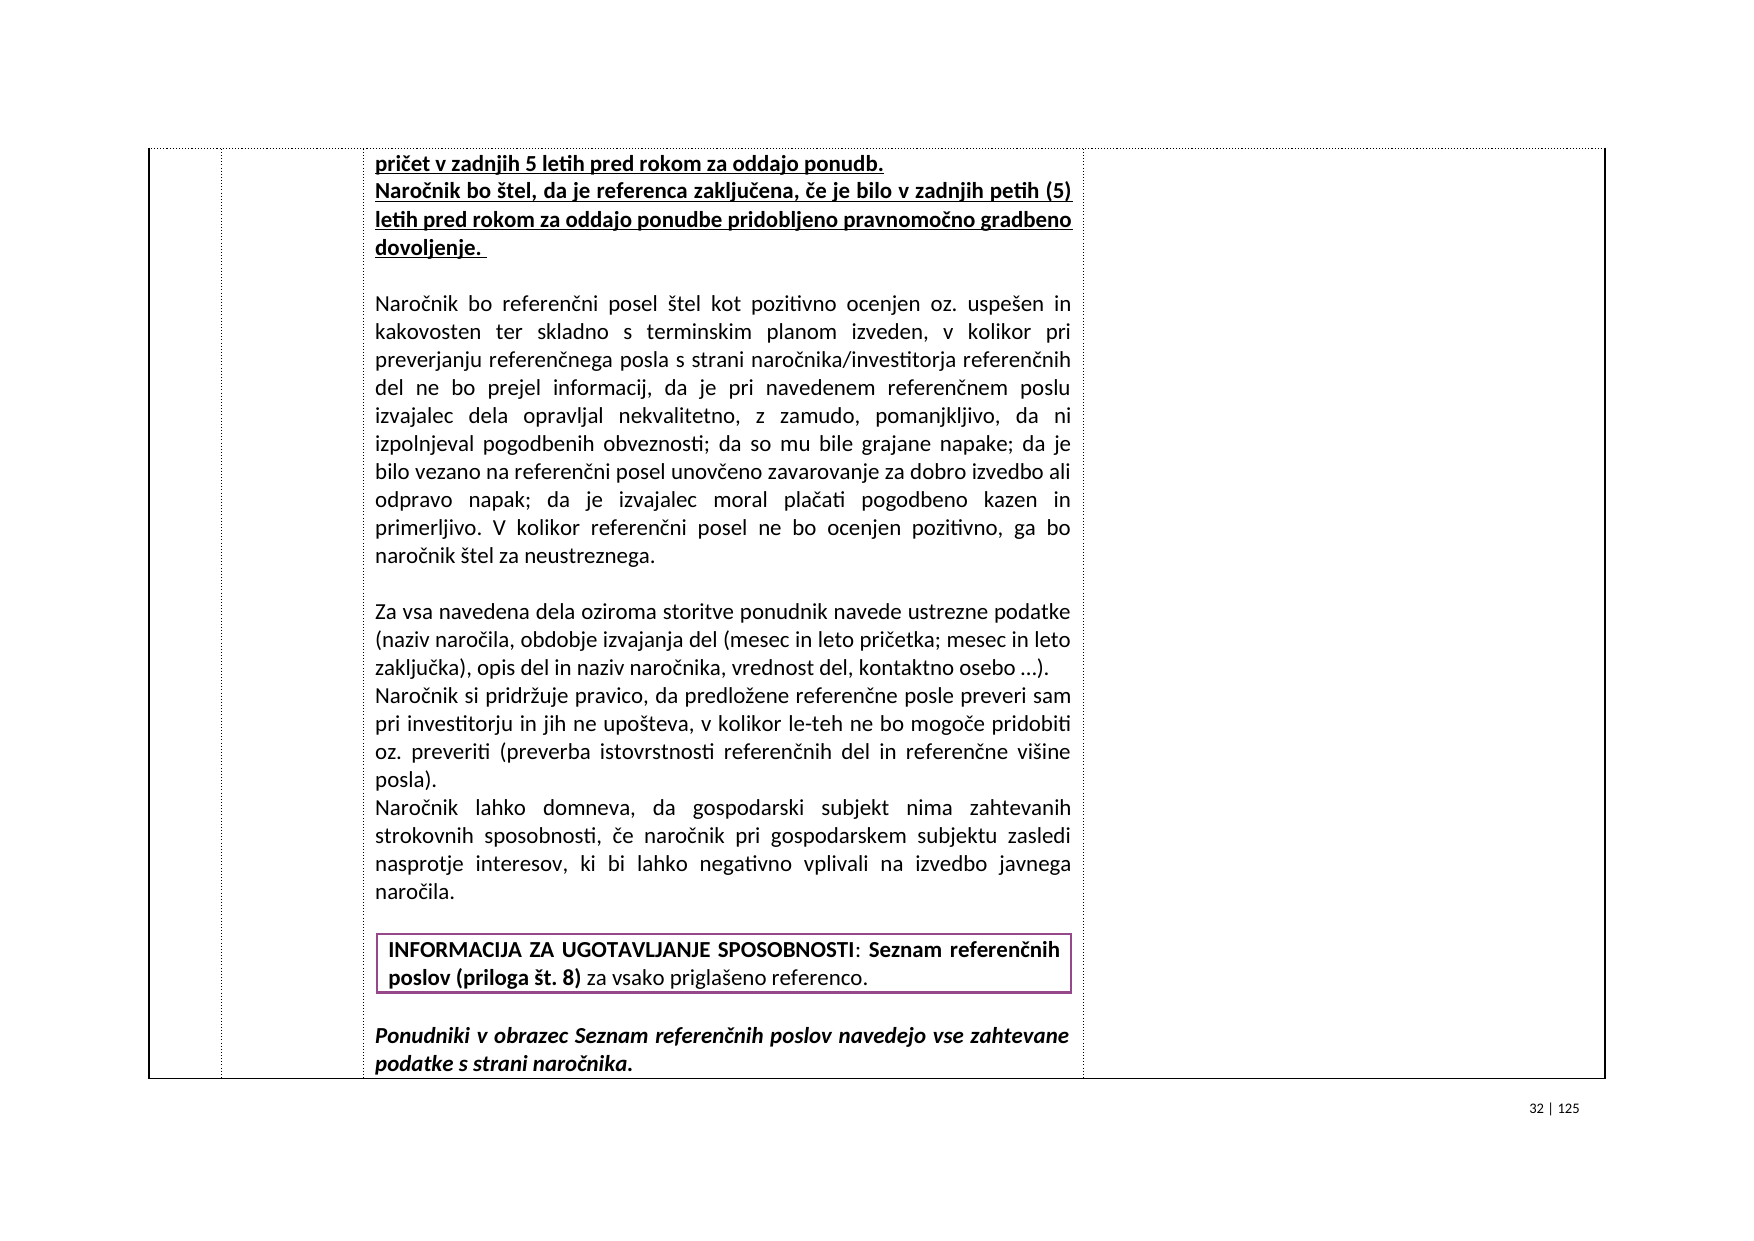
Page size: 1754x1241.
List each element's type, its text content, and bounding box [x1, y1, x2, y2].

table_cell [1084, 148, 1604, 1077]
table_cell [221, 148, 364, 1077]
table_cell 1. [150, 148, 221, 1077]
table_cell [364, 148, 1083, 1077]
